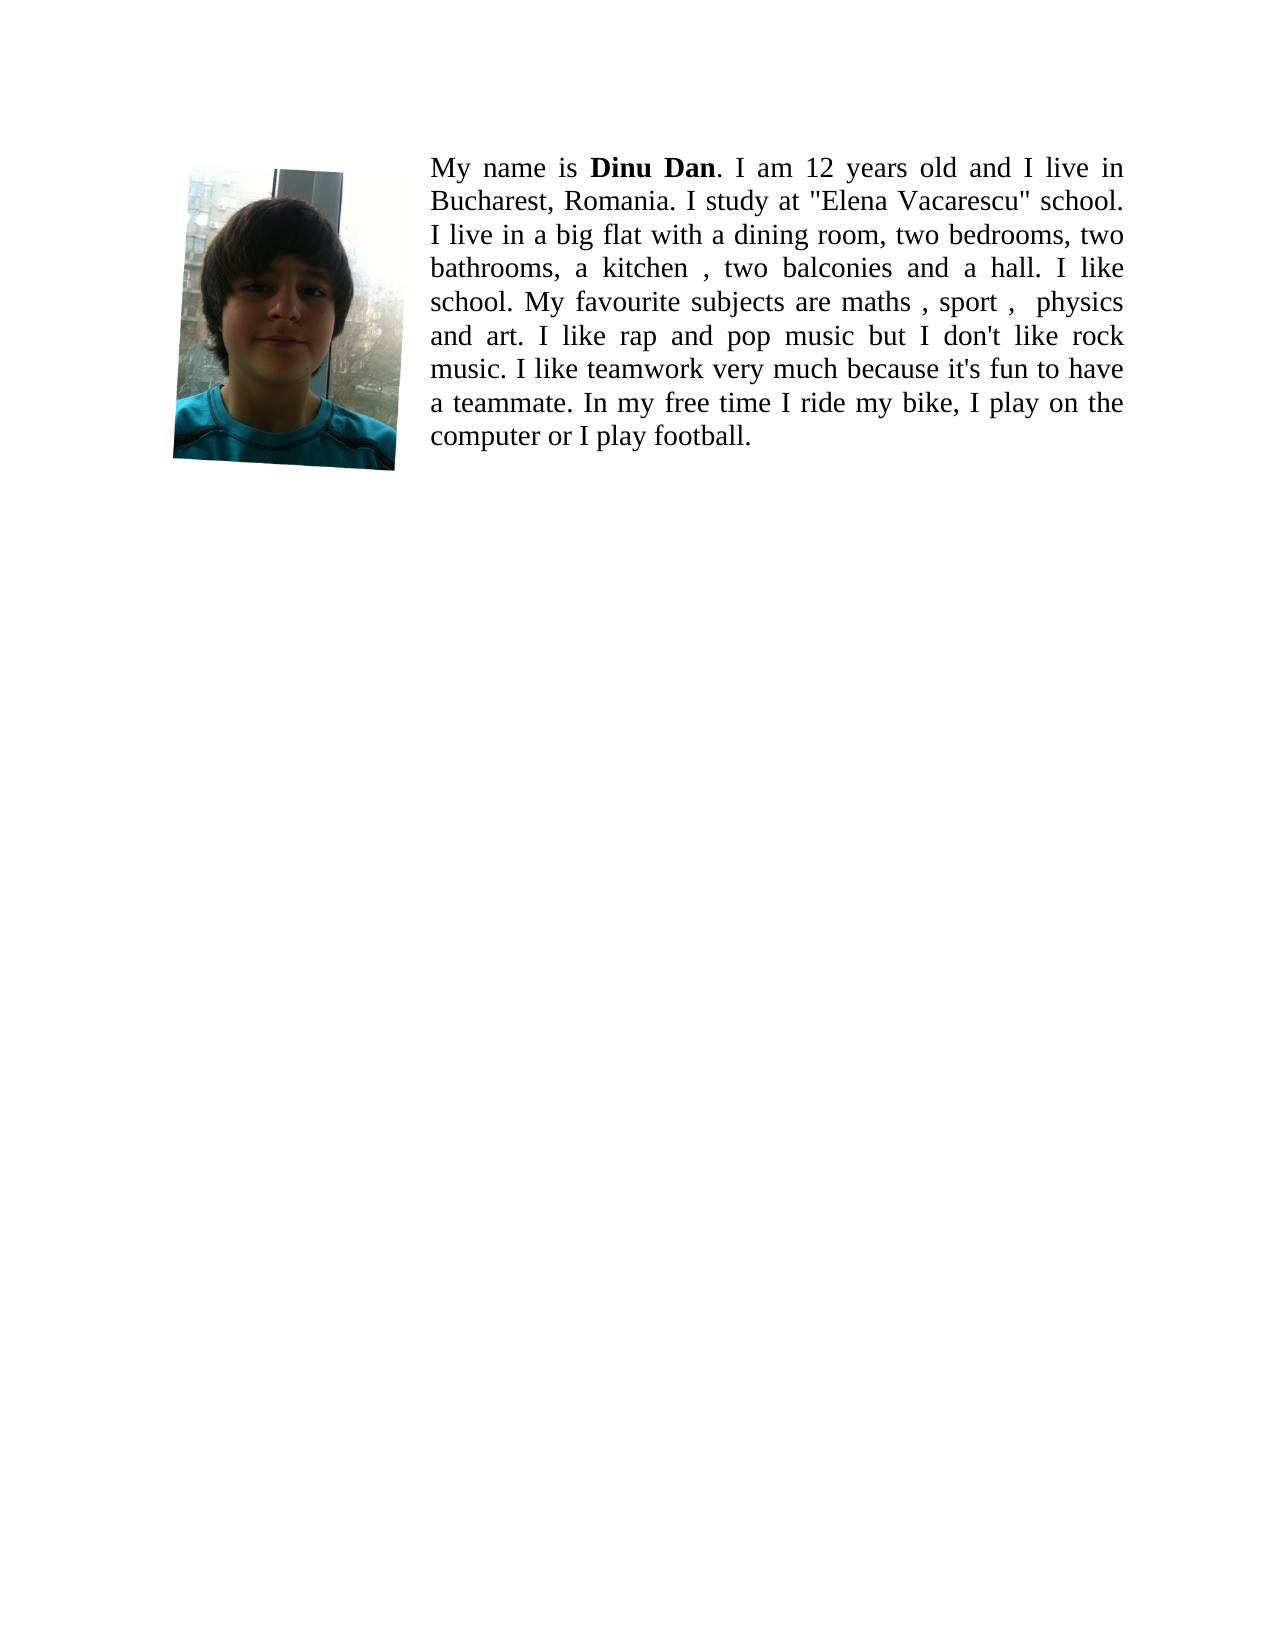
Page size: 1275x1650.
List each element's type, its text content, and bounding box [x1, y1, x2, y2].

picture [172, 163, 412, 471]
text My name is Dinu Dan. I am 12 years old and I live in Bucharest, Romania. I study at "Elena Vacarescu" school. I live in a big flat with a dining room, two bedrooms, two bathrooms, a kitchen , two balconies and a hall. I like school. My favourite subjects are maths , sport , physics and art. I like rap and pop music but I don't like rock music. I like teamwork very much because it's fun to have a teammate. In my free time I ride my bike, I play on the computer or I play football. [150, 150, 1125, 452]
